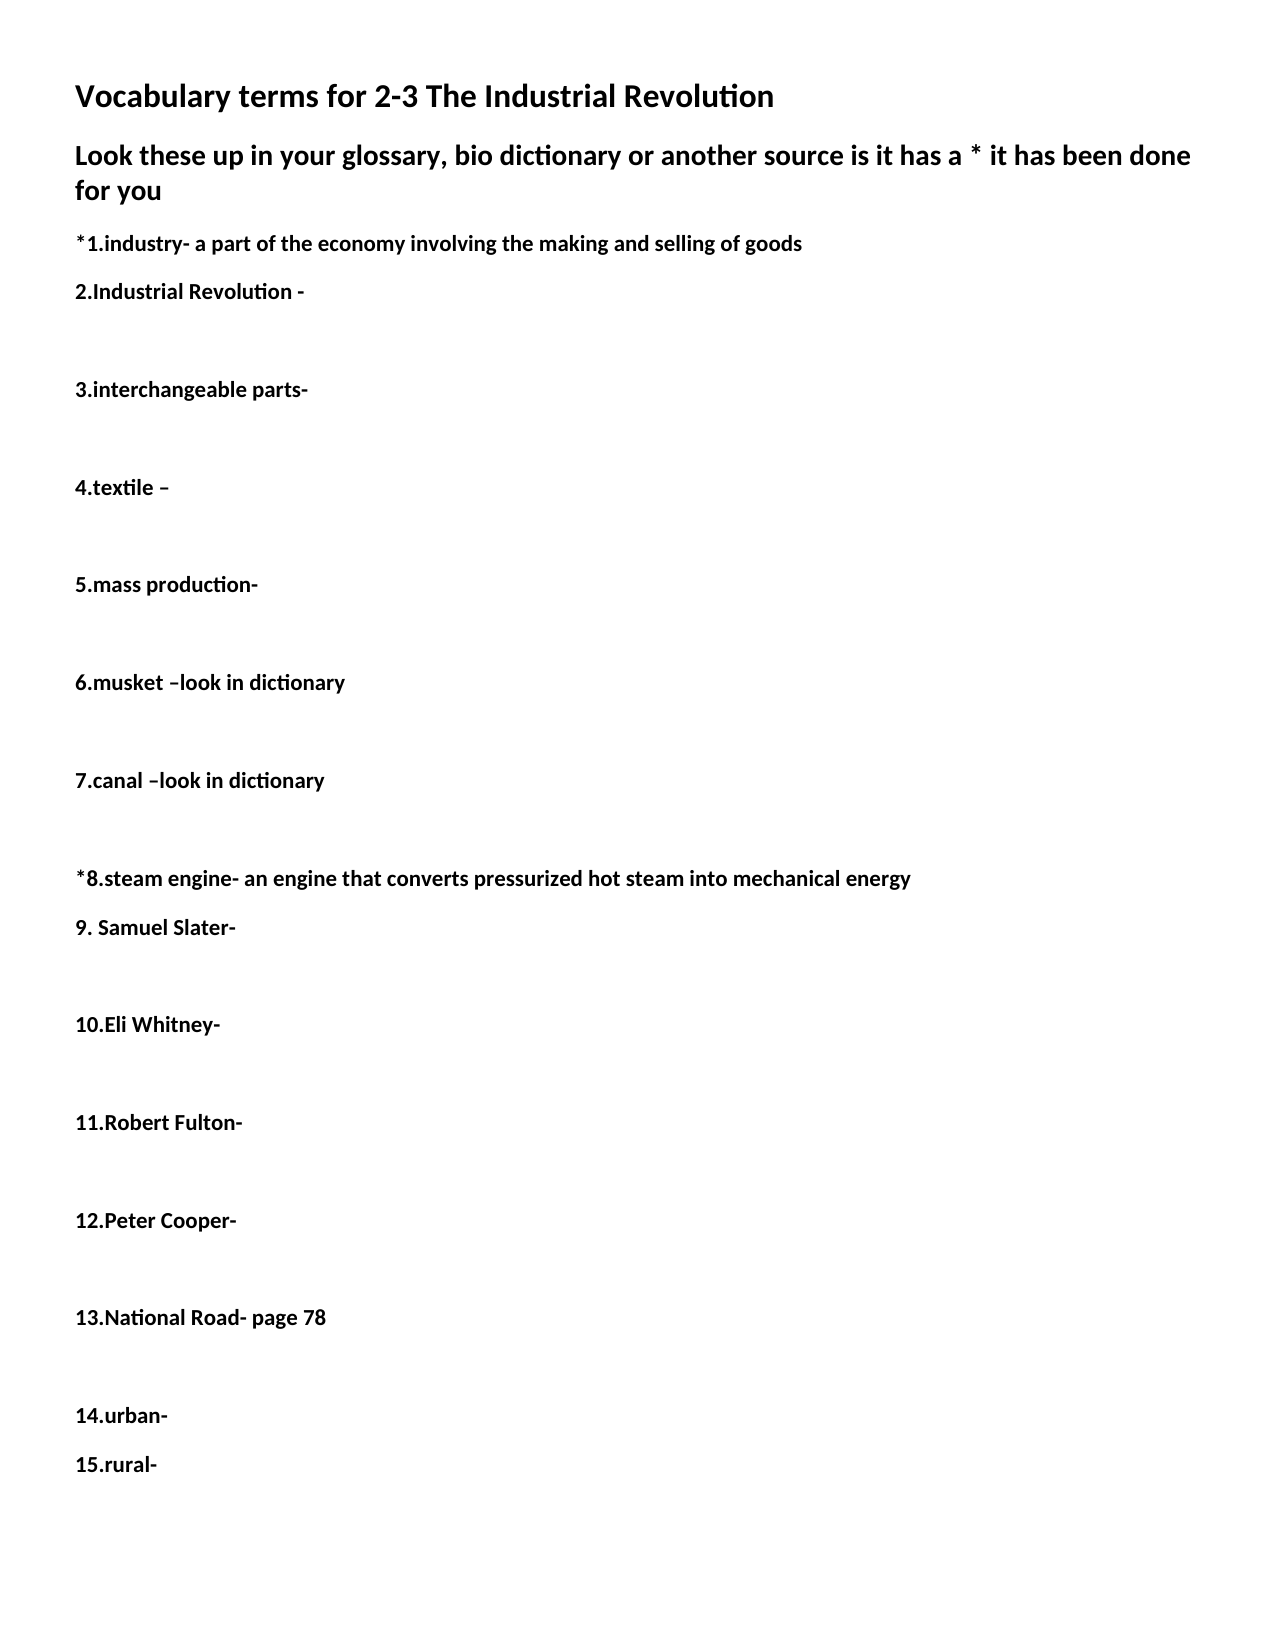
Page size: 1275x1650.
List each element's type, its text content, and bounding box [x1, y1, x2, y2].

text 6.musket –look in dictionary [75, 668, 1200, 696]
text *8.steam engine- an engine that converts pressurized hot steam into mechanical energy [75, 864, 1200, 892]
text 10.Eli Whitney- [75, 1010, 1200, 1038]
text 14.urban- [75, 1401, 1200, 1429]
text 12.Peter Cooper- [75, 1206, 1200, 1234]
text Vocabulary terms for 2-3 The Industrial Revolution [75, 75, 1200, 116]
text 11.Robert Fulton- [75, 1108, 1200, 1136]
text 2.Industrial Revolution - [75, 277, 1200, 306]
text 9. Samuel Slater- [75, 913, 1200, 941]
text 3.interchangeable parts- [75, 375, 1200, 403]
text *1.industry- a part of the economy involving the making and selling of goods [75, 229, 1200, 257]
text Look these up in your glossary, bio dictionary or another source is it has a * it has been done for you [75, 137, 1200, 208]
text 15.rural- [75, 1450, 1200, 1478]
text 13.National Road- page 78 [75, 1303, 1200, 1331]
text 5.mass production- [75, 571, 1200, 599]
text 7.canal –look in dictionary [75, 766, 1200, 794]
text 4.textile – [75, 473, 1200, 501]
